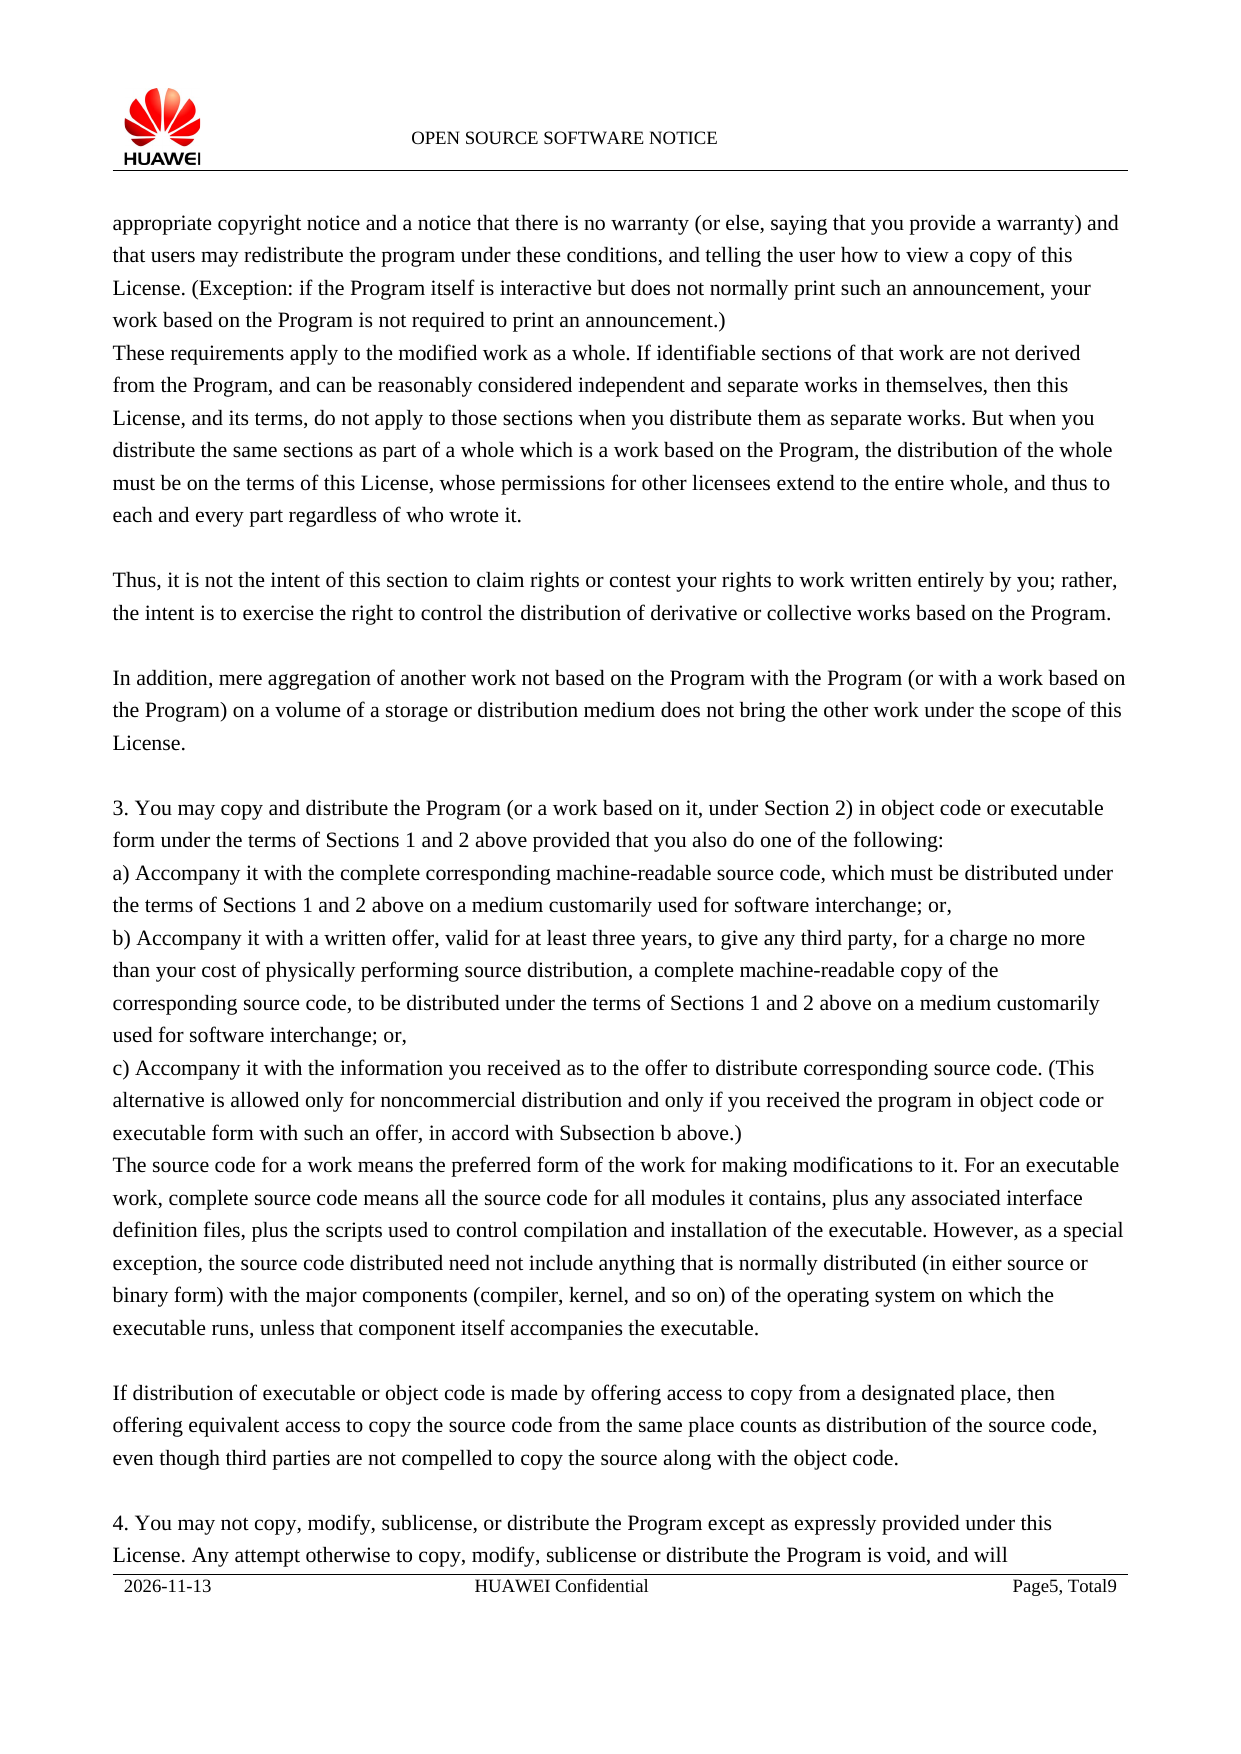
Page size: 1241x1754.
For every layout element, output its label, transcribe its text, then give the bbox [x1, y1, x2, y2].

picture [124, 88, 201, 165]
